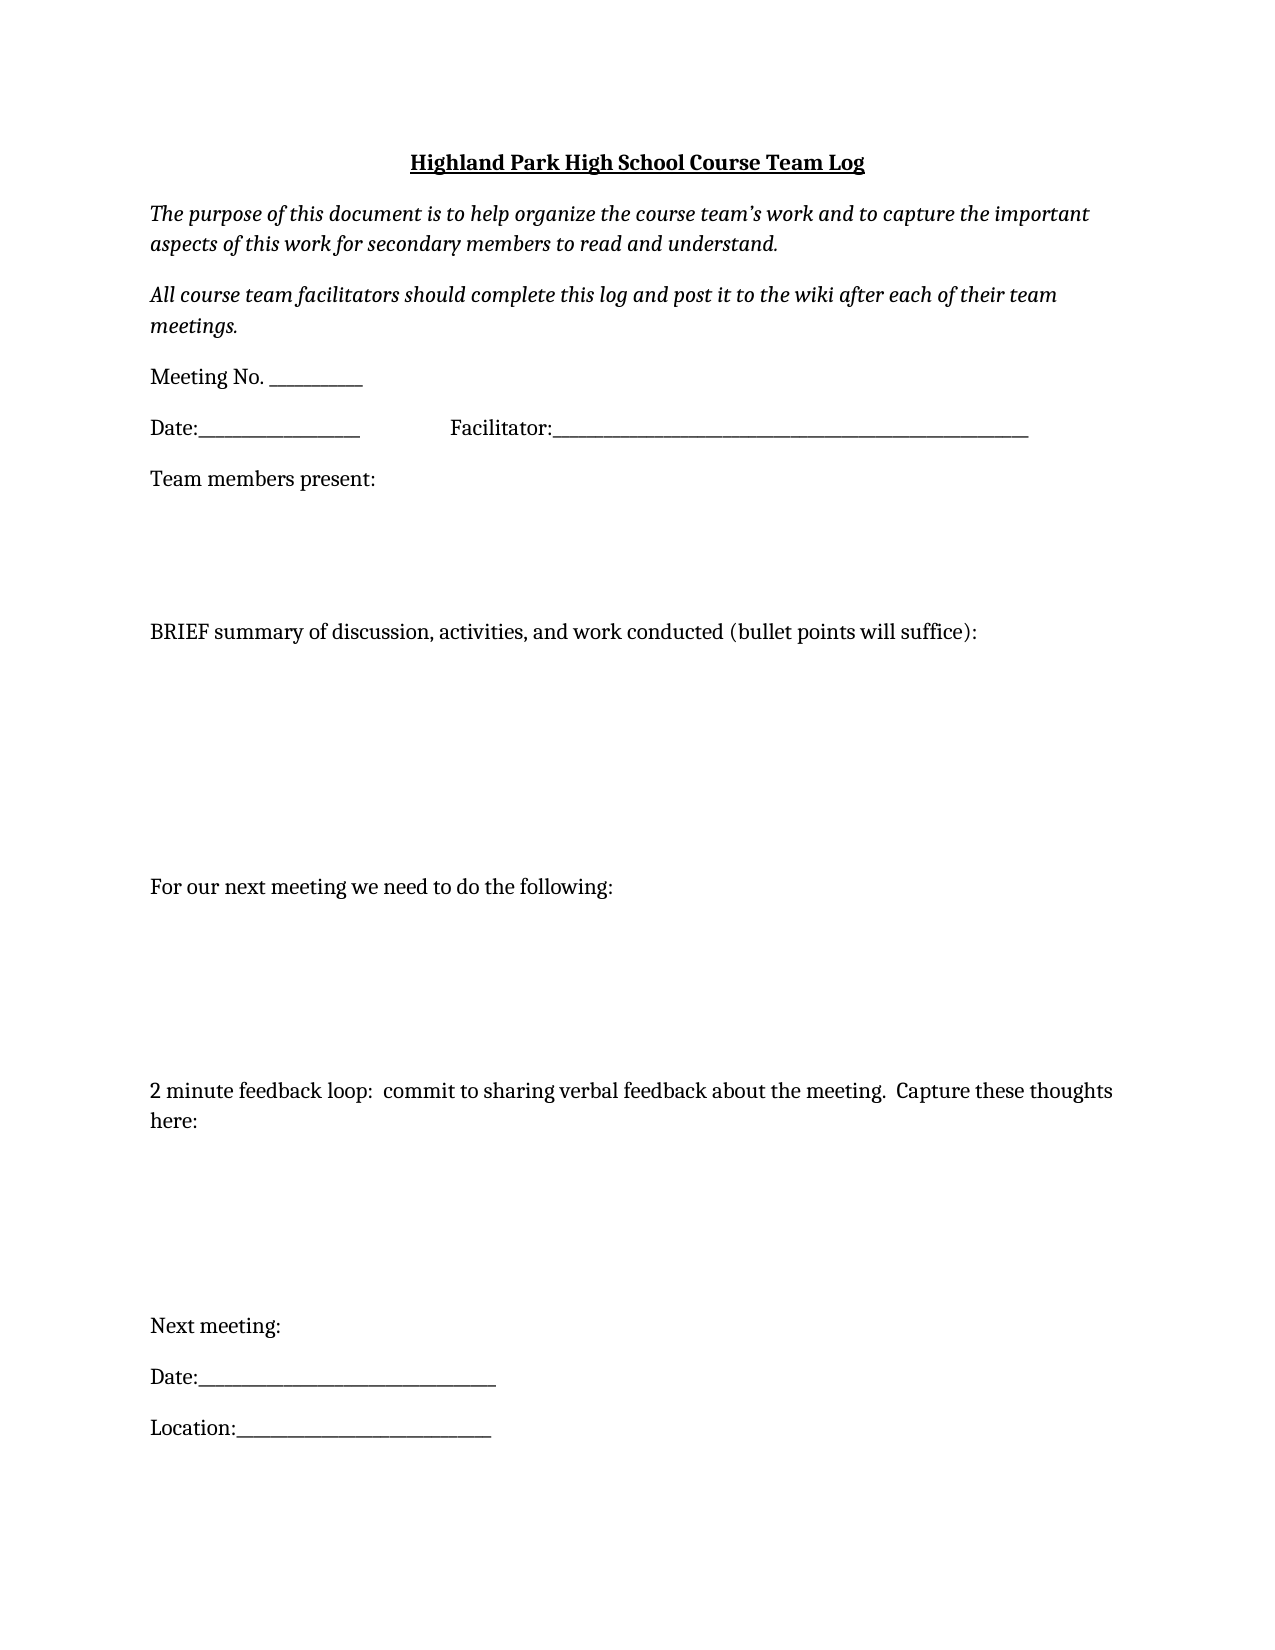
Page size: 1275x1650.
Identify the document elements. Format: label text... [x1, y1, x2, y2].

text For our next meeting we need to do the following: [150, 874, 1125, 900]
text BRIEF summary of discussion, activities, and work conducted (bullet points will suffice): [150, 619, 1125, 645]
text Highland Park High School Course Team Log [150, 150, 1125, 176]
text Next meeting: [150, 1312, 1125, 1339]
text Meeting No. ___________ [150, 363, 1125, 390]
text Location:______________________________ [150, 1414, 1125, 1441]
text Date:___________________________________ [150, 1363, 1125, 1390]
text Team members present: [150, 466, 1125, 492]
text The purpose of this document is to help organize the course team’s work and to capture the important aspects of this work for secondary members to read and understand. [150, 201, 1125, 258]
text All course team facilitators should complete this log and post it to the wiki after each of their team meetings. [150, 282, 1125, 339]
text Date:___________________ Facilitator:________________________________________________________ [150, 414, 1125, 441]
text 2 minute feedback loop: commit to sharing verbal feedback about the meeting. Capture these thoughts here: [150, 1078, 1125, 1135]
